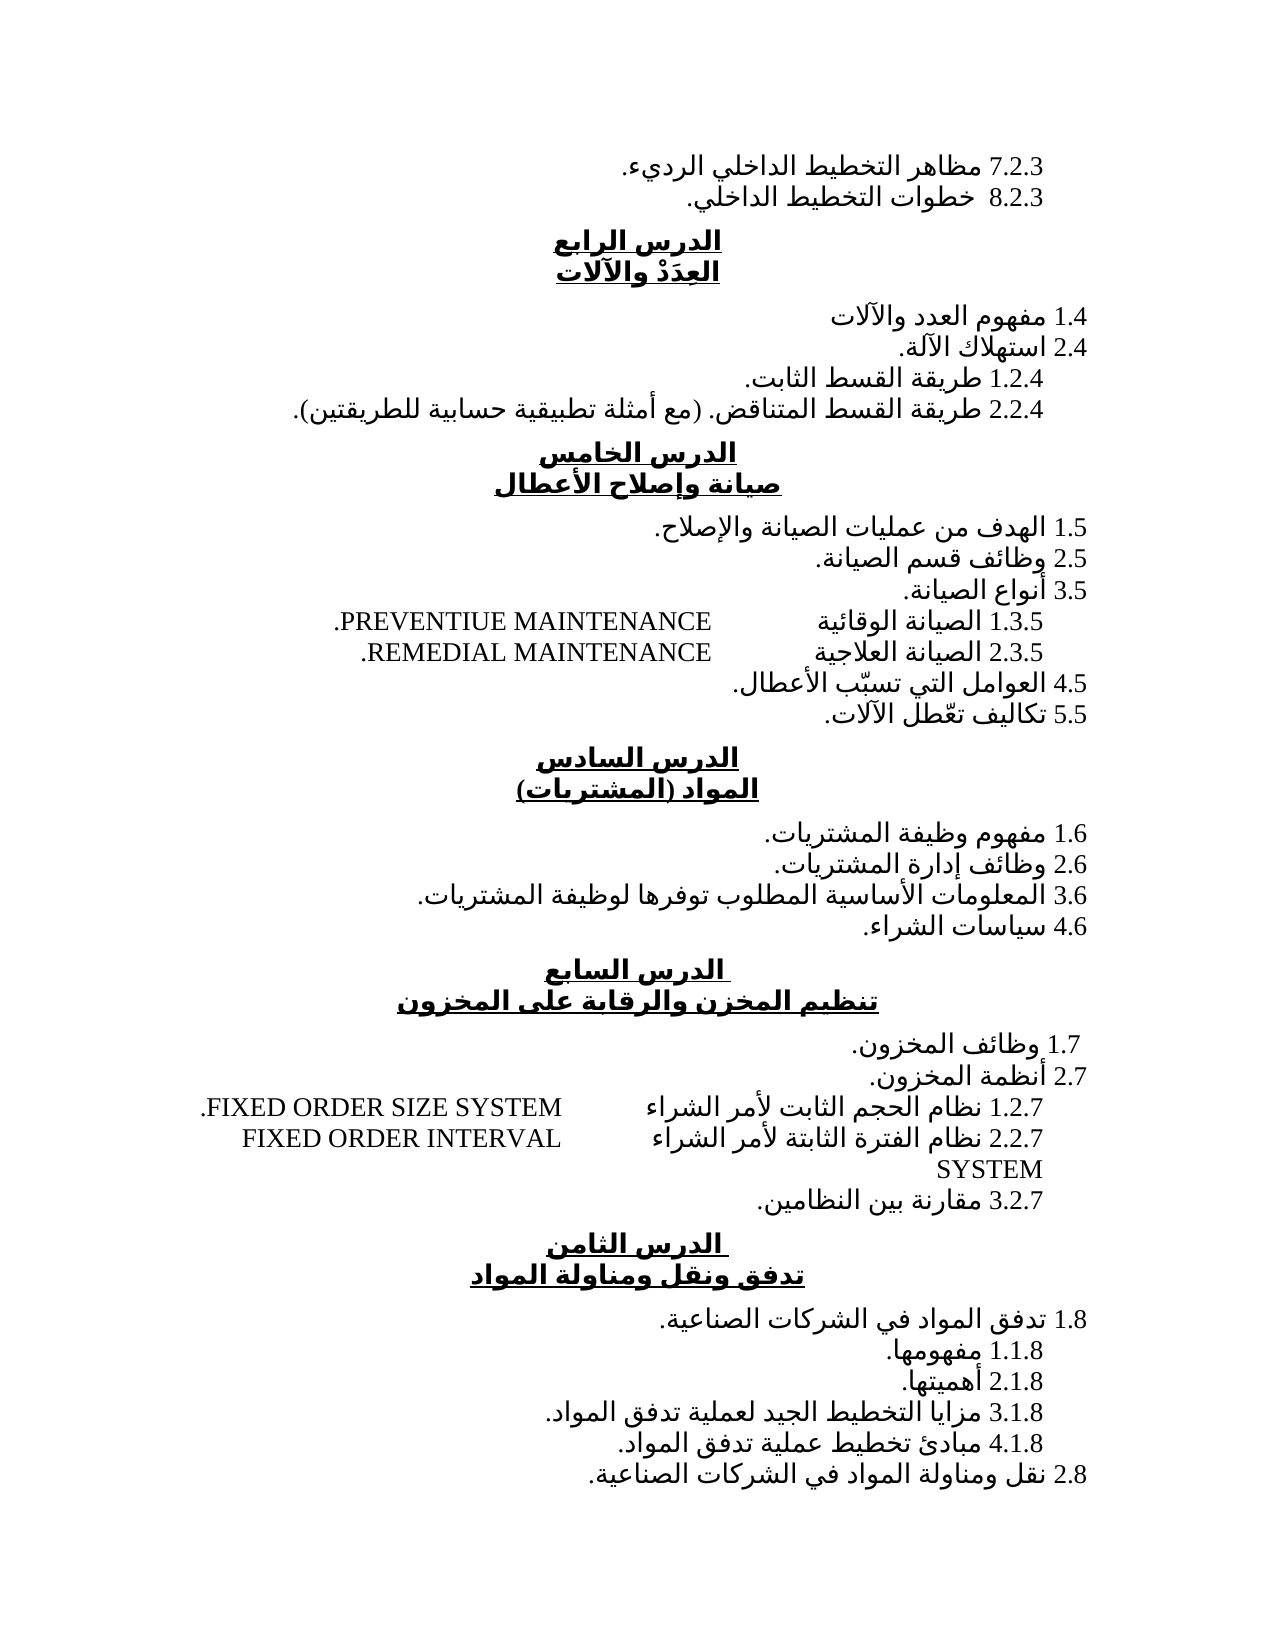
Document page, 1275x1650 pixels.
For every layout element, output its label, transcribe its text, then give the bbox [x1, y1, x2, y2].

text 4.6 سياسات الشراء. [187, 910, 1087, 941]
text 4.1.8 مبادئ تخطيط عملية تدفق المواد. [187, 1427, 1043, 1458]
text 2.6 وظائف إدارة المشتريات. [187, 848, 1087, 879]
text 2.2.4 طريقة القسط المتناقض. (مع أمثلة تطبيقية حسابية للطريقتين). [187, 393, 1043, 424]
text 1.4 مفهوم العدد والآلات [187, 299, 1087, 331]
text 1.2.7 نظام الحجم الثابت لأمر الشراء FIXED ORDER SIZE SYSTEM. [187, 1091, 1043, 1122]
text 1.8 تدفق المواد في الشركات الصناعية. [187, 1303, 1087, 1334]
text 1.1.8 مفهومها. [187, 1334, 1043, 1365]
text الدرس السادس المواد (المشتريات) [187, 742, 1087, 804]
text 2.7 أنظمة المخزون. [187, 1060, 1087, 1091]
text 8.2.3 خطوات التخطيط الداخلي. [187, 181, 1087, 212]
text 2.5 وظائف قسم الصيانة. [187, 543, 1087, 574]
text الدرس السابع تنظيم المخزن والرقابة على المخزون [187, 954, 1087, 1016]
text 2.1.8 أهميتها. [187, 1365, 1043, 1396]
text 4.5 العوامل التي تسبّب الأعطال. [187, 667, 1087, 698]
text 2.3.5 الصيانة العلاجية REMEDIAL MAINTENANCE. [187, 636, 1043, 667]
text الدرس الرابع العِدَدْ والآلات [187, 225, 1087, 287]
text 3.5 أنواع الصيانة. [187, 574, 1087, 605]
text 1.3.5 الصيانة الوقائية PREVENTIUE MAINTENANCE. [187, 605, 1043, 636]
text الدرس الخامس صيانة وإصلاح الأعطال [187, 437, 1087, 499]
text 2.4 استهلاك الآلة. [187, 331, 1087, 362]
text 5.5 تكاليف تعّطل الآلات. [187, 698, 1087, 729]
text 2.2.7 نظام الفترة الثابتة لأمر الشراء FIXED ORDER INTERVAL SYSTEM 3.2.7 مقارنة بين النظامين. [187, 1122, 1043, 1216]
text الدرس الثامن تدفق ونقل ومناولة المواد [187, 1228, 1087, 1290]
text 1.7 وظائف المخزون. [187, 1029, 1087, 1060]
text 1.2.4 طريقة القسط الثابت. [187, 362, 1043, 393]
text 1.6 مفهوم وظيفة المشتريات. [187, 817, 1087, 848]
text 3.6 المعلومات الأساسية المطلوب توفرها لوظيفة المشتريات. [187, 879, 1087, 910]
text 7.2.3 مظاهر التخطيط الداخلي الرديء. [187, 150, 1043, 181]
text 2.8 نقل ومناولة المواد في الشركات الصناعية. [187, 1458, 1087, 1490]
text 1.5 الهدف من عمليات الصيانة والإصلاح. [187, 511, 1087, 543]
text 3.1.8 مزايا التخطيط الجيد لعملية تدفق المواد. [187, 1396, 1043, 1427]
